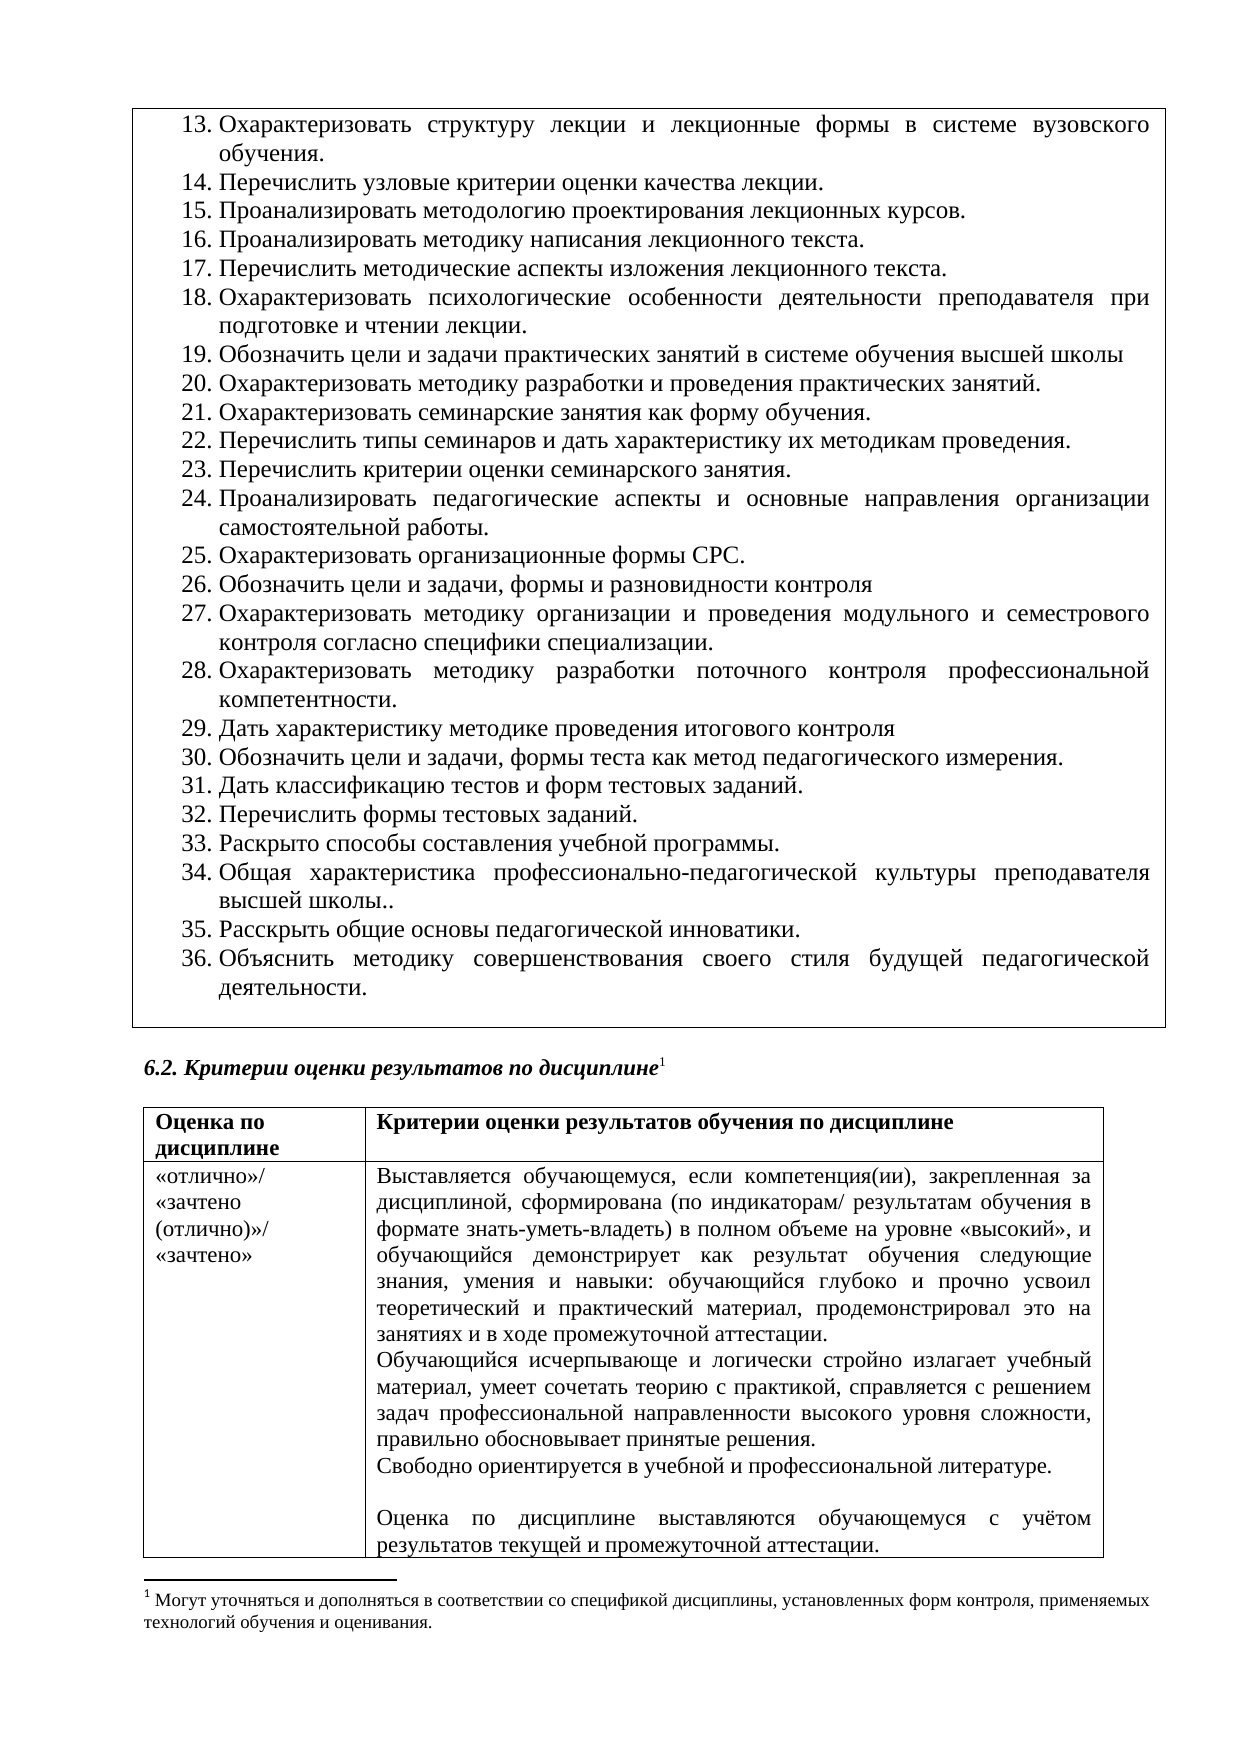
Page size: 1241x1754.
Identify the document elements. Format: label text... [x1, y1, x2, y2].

table_header Критерии оценки результатов обучения по дисциплине [366, 1108, 1103, 1161]
table_cell Выставляется обучающемуся, если компетенция(ии), закрепленная за дисциплиной, сформирована (по индикаторам/ результатам обучения в формате знать-уметь-владеть) в полном объеме на уровне «высокий», и обучающийся демонстрирует как результат обучения следующие знания, умения и навыки: обучающийся глубоко и прочно усвоил теоретический и практический материал, продемонстрировал это на занятиях и в ходе промежуточной аттестации. Обучающийся исчерпывающе и логически стройно излагает учебный материал, умеет сочетать теорию с практикой, справляется с решением задач профессиональной направленности высокого уровня сложности, правильно обосновывает принятые решения. Свободно ориентируется в учебной и профессиональной литературе. Оценка по дисциплине выставляются обучающемуся с учётом результатов текущей и промежуточной аттестации. [366, 1162, 1103, 1557]
text 6.2. Критерии оценки результатов по дисциплине [144, 1054, 1151, 1081]
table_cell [133, 109, 1165, 1027]
table_header Оценка по дисциплине [144, 1108, 365, 1161]
table_cell «отлично»/ «зачтено (отлично)»/ «зачтено» [144, 1162, 365, 1557]
